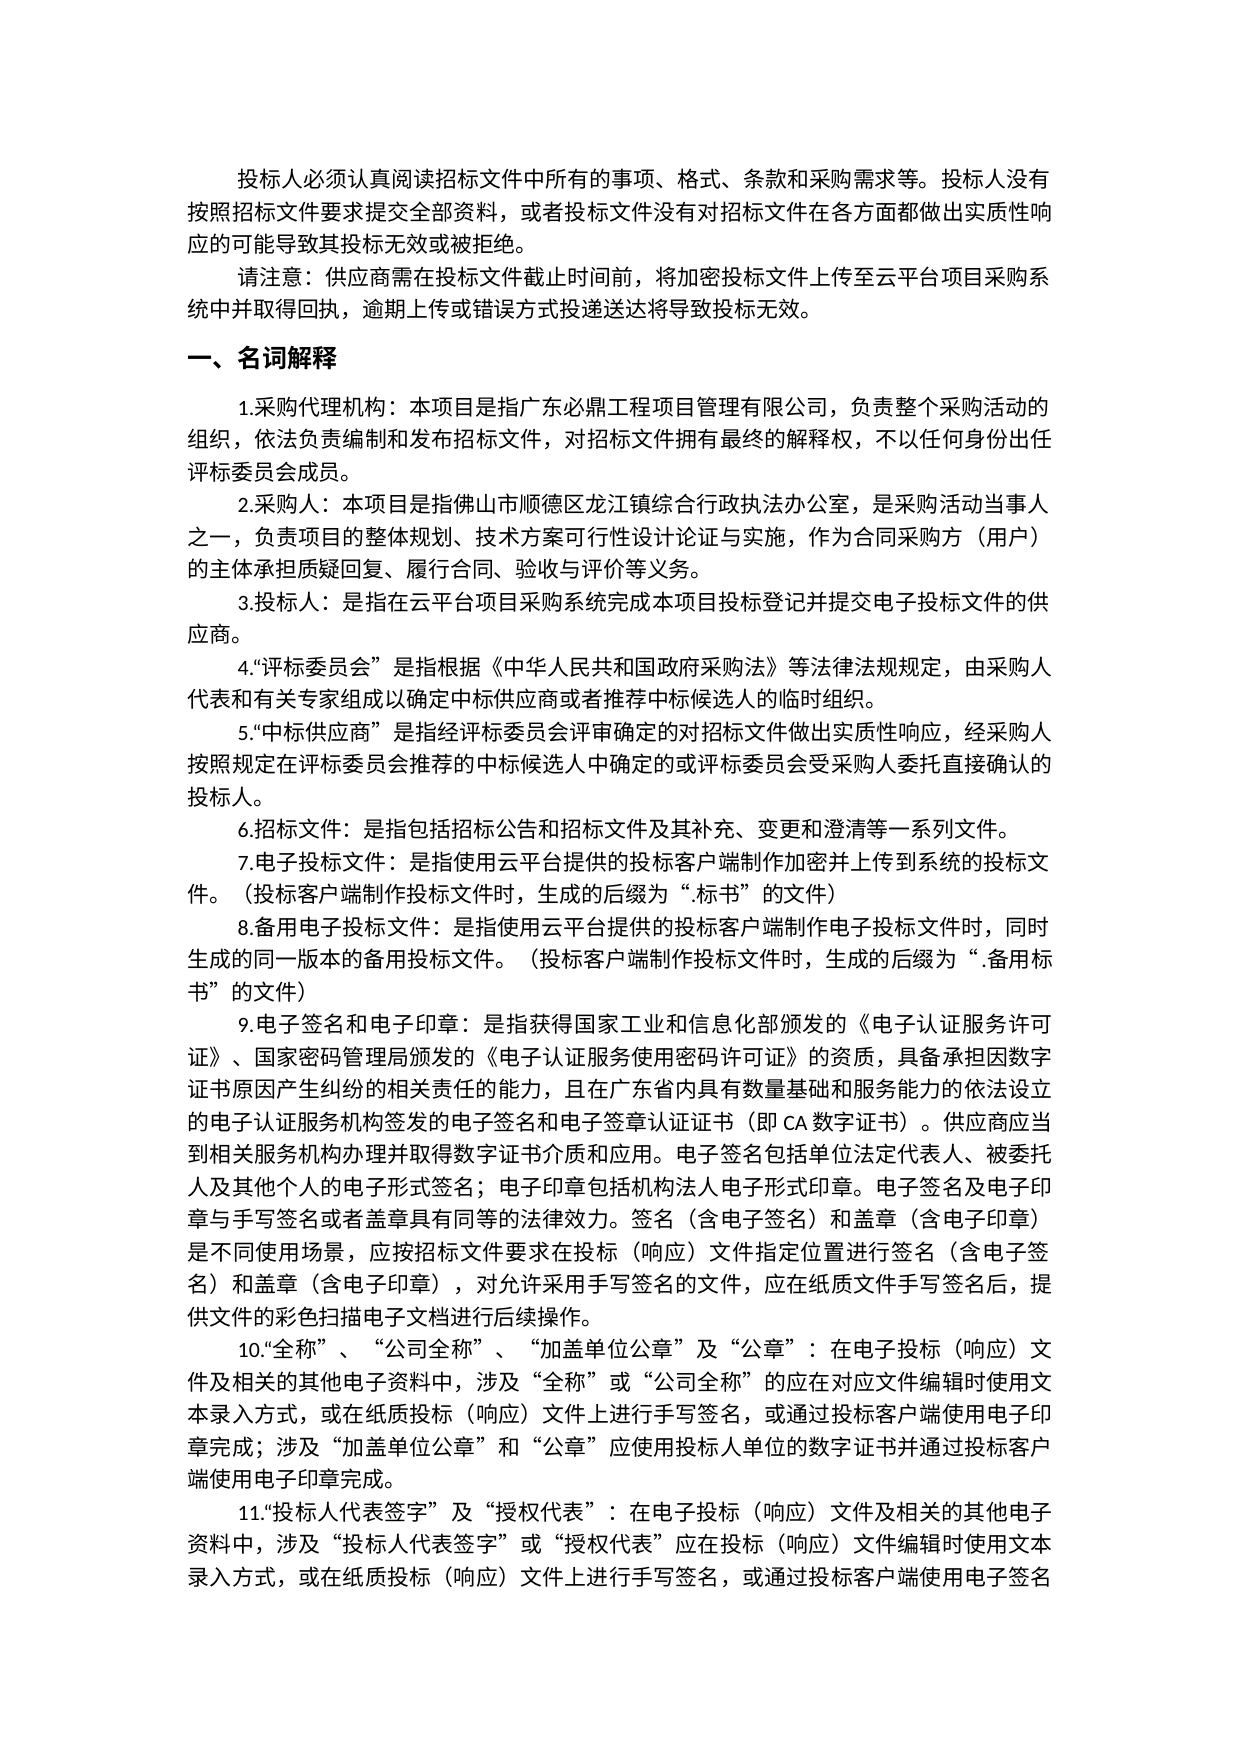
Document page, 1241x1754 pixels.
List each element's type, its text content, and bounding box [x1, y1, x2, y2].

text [187, 1494, 1053, 1592]
text 3.投标人：是指在云平台项目采购系统完成本项目投标登记并提交电子投标文件的供应商。 [187, 584, 1053, 649]
text 一、名词解释 [187, 324, 1053, 389]
text 10.“全称”、“公司全称”、“加盖单位公章”及“公章”：在电子投标（响应）文件及相关的其他电子资料中，涉及“全称”或“公司全称”的应在对应文件编辑时使用文本录入方式，或在纸质投标（响应）文件上进行手写签名，或通过投标客户端使用电子印章完成；涉及“加盖单位公章”和“公章”应使用投标人单位的数字证书并通过投标客户端使用电子印章完成。 [187, 1332, 1053, 1494]
text 4.“评标委员会”是指根据《中华人民共和国政府采购法》等法律法规规定，由采购人代表和有关专家组成以确定中标供应商或者推荐中标候选人的临时组织。 [187, 649, 1053, 714]
text 投标人必须认真阅读招标文件中所有的事项、格式、条款和采购需求等。投标人没有按照招标文件要求提交全部资料，或者投标文件没有对招标文件在各方面都做出实质性响应的可能导致其投标无效或被拒绝。 [187, 162, 1053, 259]
text 5.“中标供应商”是指经评标委员会评审确定的对招标文件做出实质性响应，经采购人按照规定在评标委员会推荐的中标候选人中确定的或评标委员会受采购人委托直接确认的投标人。 [187, 714, 1053, 812]
text 9.电子签名和电子印章：是指获得国家工业和信息化部颁发的《电子认证服务许可证》、国家密码管理局颁发的《电子认证服务使用密码许可证》的资质，具备承担因数字证书原因产生纠纷的相关责任的能力，且在广东省内具有数量基础和服务能力的依法设立的电子认证服务机构签发的电子签名和电子签章认证证书（即CA数字证书）。供应商应当到相关服务机构办理并取得数字证书介质和应用。电子签名包括单位法定代表人、被委托人及其他个人的电子形式签名；电子印章包括机构法人电子形式印章。电子签名及电子印章与手写签名或者盖章具有同等的法律效力。签名（含电子签名）和盖章（含电子印章）是不同使用场景，应按招标文件要求在投标（响应）文件指定位置进行签名（含电子签名）和盖章（含电子印章），对允许采用手写签名的文件，应在纸质文件手写签名后，提供文件的彩色扫描电子文档进行后续操作。 [187, 1007, 1053, 1332]
text 8.备用电子投标文件：是指使用云平台提供的投标客户端制作电子投标文件时，同时生成的同一版本的备用投标文件。（投标客户端制作投标文件时，生成的后缀为“.备用标书”的文件） [187, 909, 1053, 1007]
text 请注意：供应商需在投标文件截止时间前，将加密投标文件上传至云平台项目采购系统中并取得回执，逾期上传或错误方式投递送达将导致投标无效。 [187, 259, 1053, 324]
text 2.采购人：本项目是指佛山市顺德区龙江镇综合行政执法办公室，是采购活动当事人之一，负责项目的整体规划、技术方案可行性设计论证与实施，作为合同采购方（用户）的主体承担质疑回复、履行合同、验收与评价等义务。 [187, 487, 1053, 584]
text 7.电子投标文件：是指使用云平台提供的投标客户端制作加密并上传到系统的投标文件。（投标客户端制作投标文件时，生成的后缀为“.标书”的文件） [187, 844, 1053, 909]
text 6.招标文件：是指包括招标公告和招标文件及其补充、变更和澄清等一系列文件。 [187, 812, 1053, 844]
text 1.采购代理机构：本项目是指广东必鼎工程项目管理有限公司，负责整个采购活动的组织，依法负责编制和发布招标文件，对招标文件拥有最终的解释权，不以任何身份出任评标委员会成员。 [187, 389, 1053, 487]
